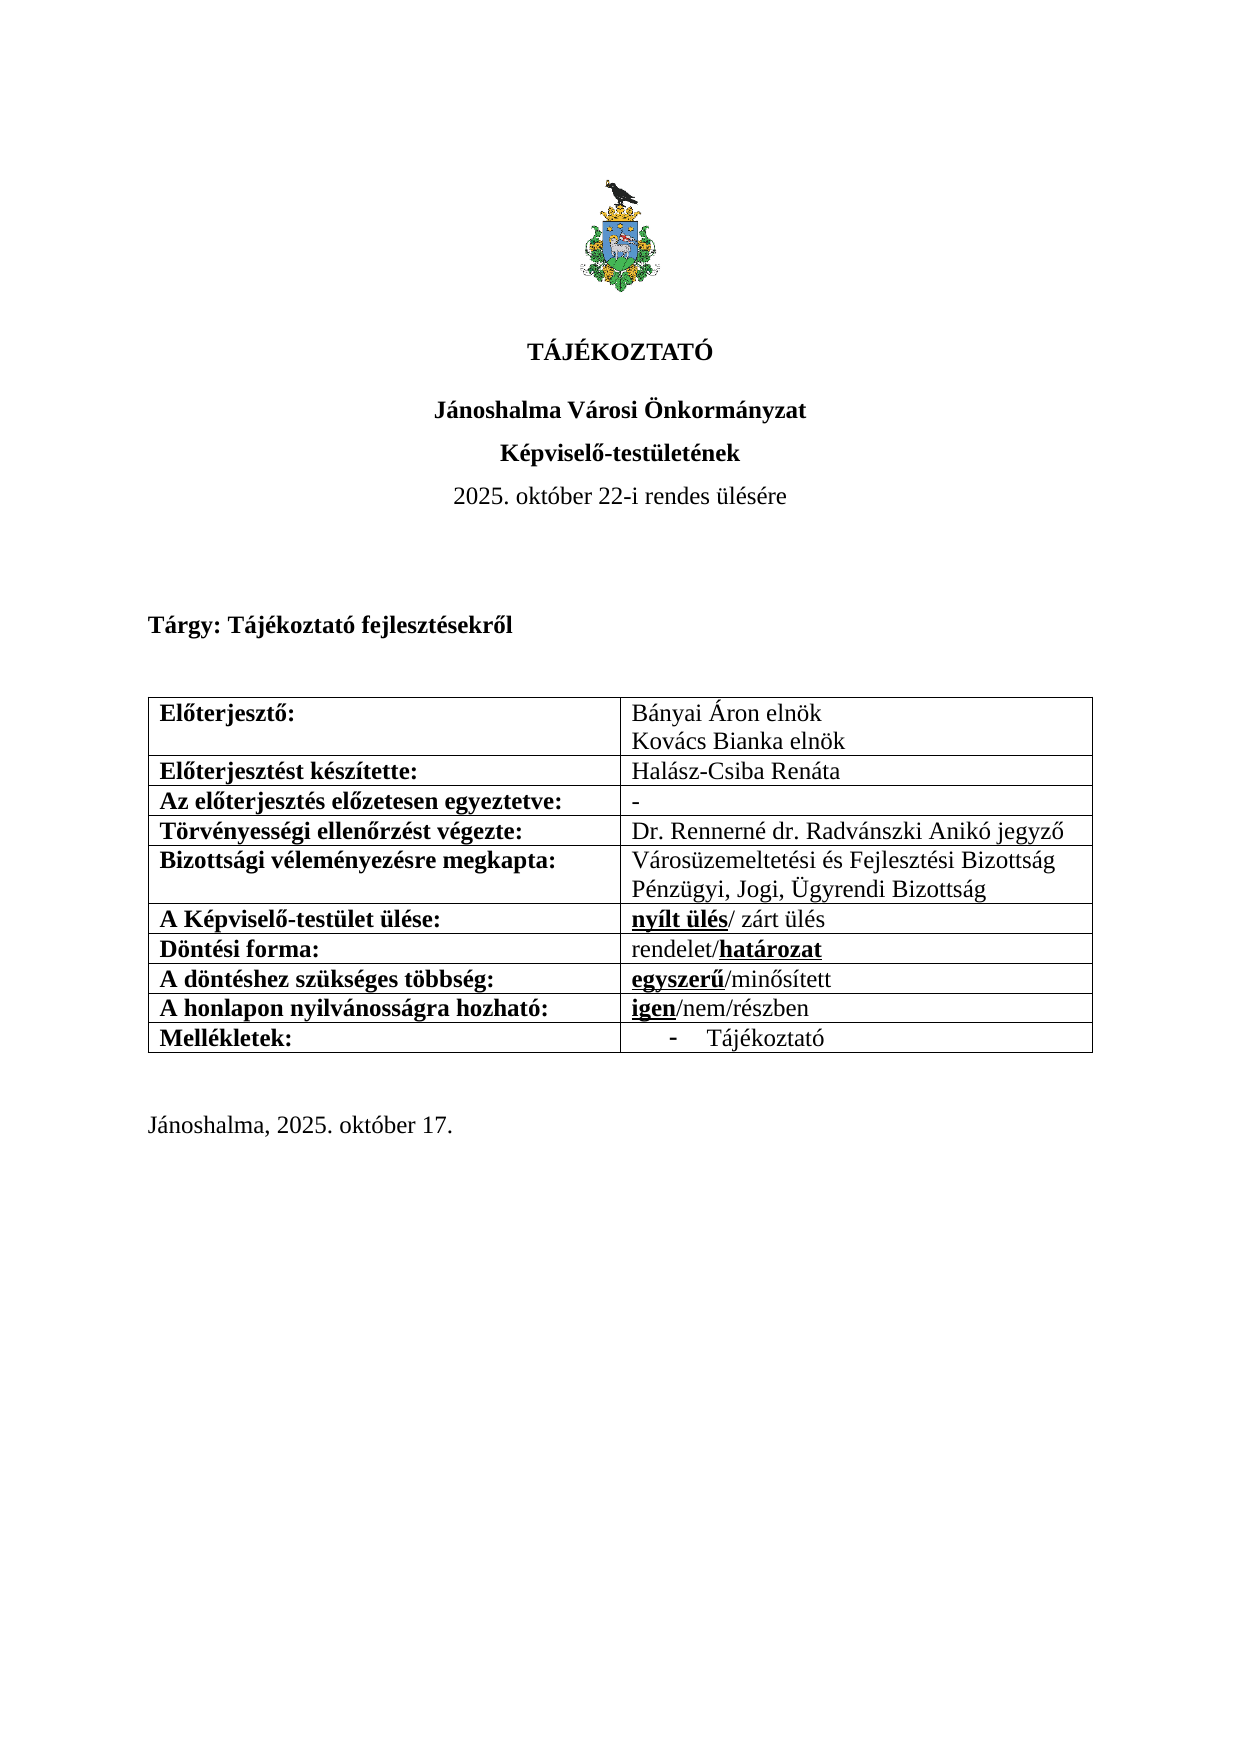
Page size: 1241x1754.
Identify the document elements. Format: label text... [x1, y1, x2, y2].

table_cell Előterjesztést készítette: [149, 756, 620, 785]
text Jánoshalma, 2025. október 17. [148, 1111, 1093, 1139]
table_cell Döntési forma: [149, 934, 620, 963]
table_cell Az előterjesztés előzetesen egyeztetve: [149, 786, 620, 815]
table_cell Mellékletek: [149, 1023, 620, 1052]
table_cell Bizottsági véleményezésre megkapta: [149, 846, 620, 903]
table_cell Városüzemeltetési és Fejlesztési Bizottság Pénzügyi, Jogi, Ügyrendi Bizottság [621, 846, 1092, 903]
text 2025. október 22-i rendes ülésére [148, 481, 1093, 510]
text TÁJÉKOZTATÓ [148, 337, 1093, 366]
table_cell - [621, 786, 1092, 815]
text Tárgy: Tájékoztató fejlesztésekről [148, 610, 1093, 639]
text Képviselő-testületének [148, 438, 1093, 467]
table_cell A döntéshez szükséges többség: [149, 964, 620, 992]
table_cell igen/nem/részben [621, 994, 1092, 1022]
table_header Bányai Áron elnök Kovács Bianka elnök [621, 698, 1092, 755]
table_cell Halász-Csiba Renáta [621, 756, 1092, 785]
picture [557, 147, 683, 325]
table_header Előterjesztő: [149, 698, 620, 755]
table_cell nyílt ülés/ zárt ülés [621, 904, 1092, 933]
table_cell Dr. Rennerné dr. Radvánszki Anikó jegyző [621, 816, 1092, 844]
table_cell rendelet/határozat [621, 934, 1092, 963]
text Jánoshalma Városi Önkormányzat [148, 395, 1093, 423]
table_cell A honlapon nyilvánosságra hozható: [149, 994, 620, 1022]
table_cell Tájékoztató [621, 1023, 1092, 1052]
table_cell egyszerű/minősített [621, 964, 1092, 992]
table_cell Törvényességi ellenőrzést végezte: [149, 816, 620, 844]
table_cell A Képviselő-testület ülése: [149, 904, 620, 933]
